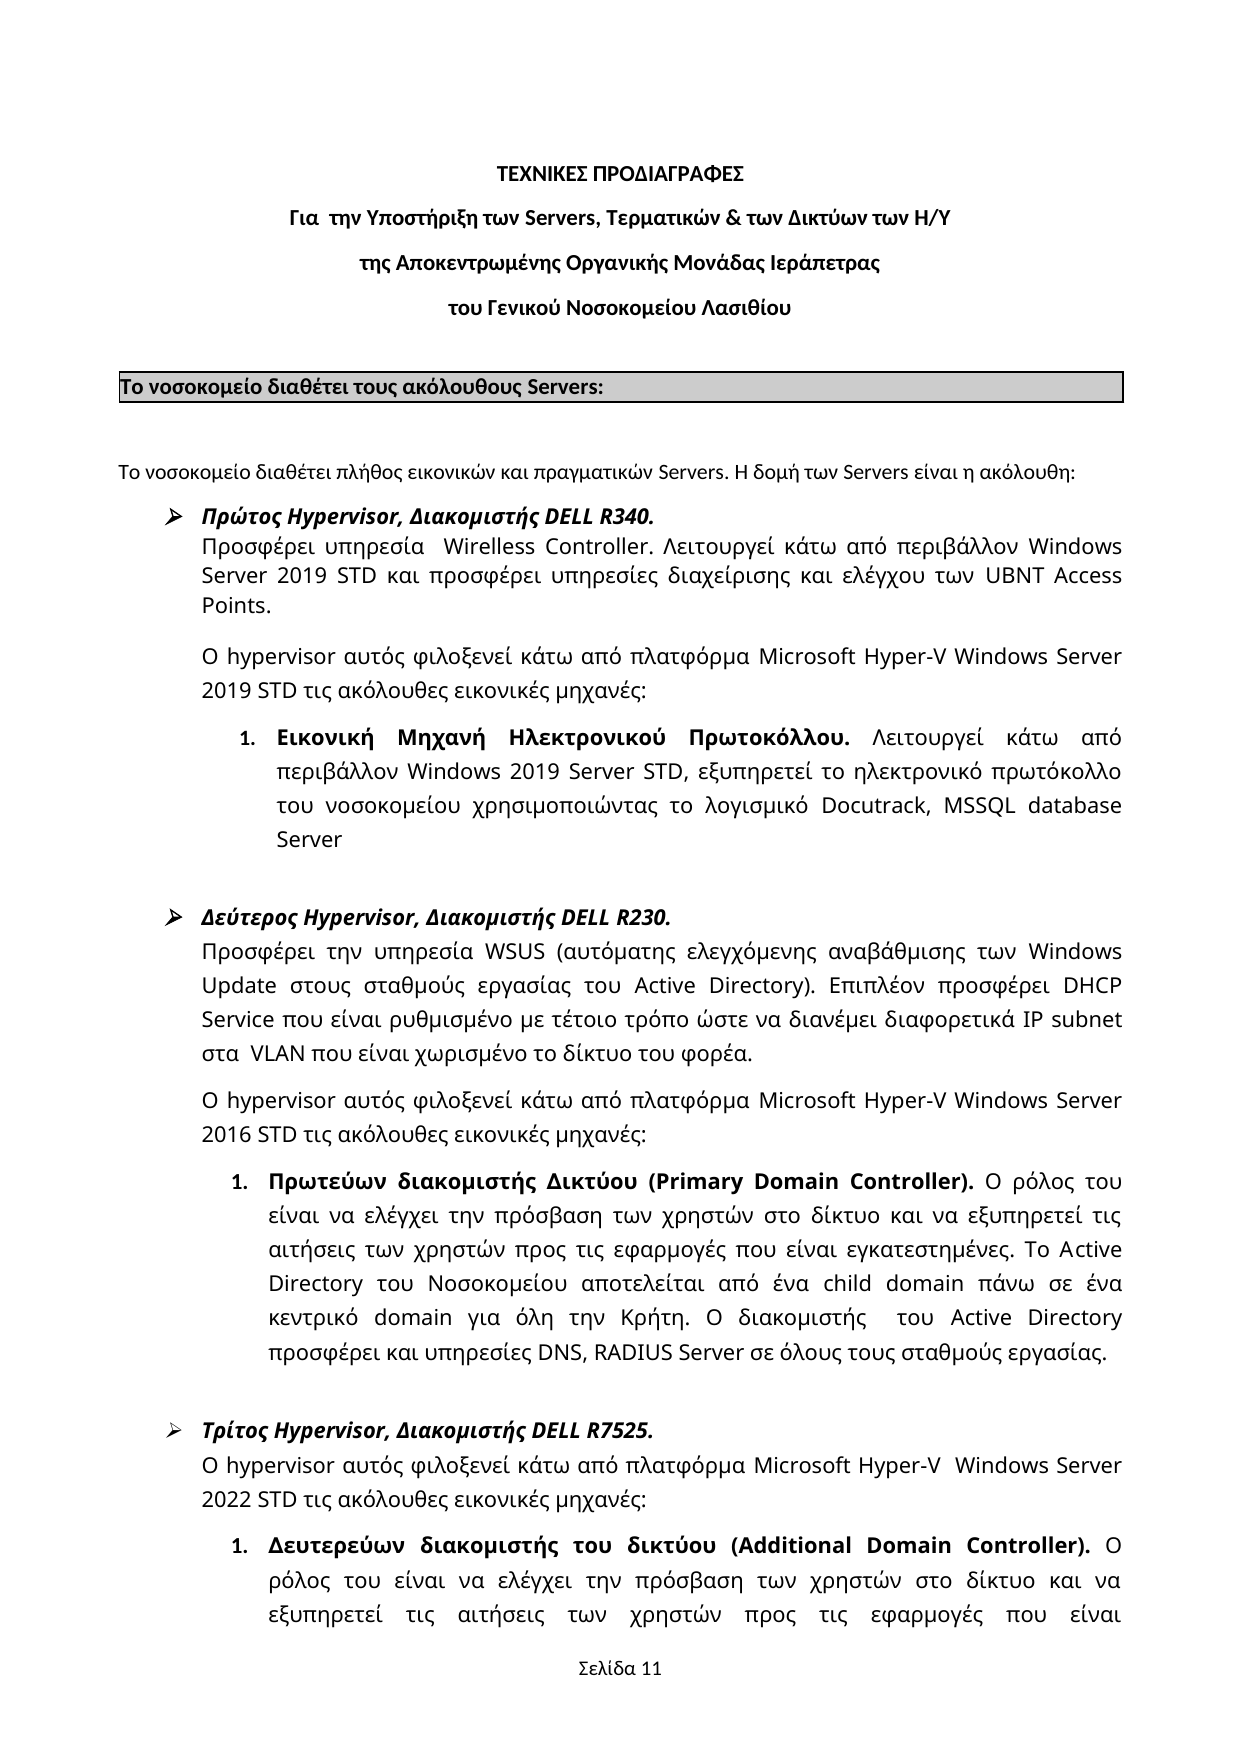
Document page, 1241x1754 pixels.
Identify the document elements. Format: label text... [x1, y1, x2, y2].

list Προσφέρει υπηρεσία Wirelless Controller. Λειτουργεί κάτω από περιβάλλον Windows Server 2019 STD και προσφέρει υπηρεσίες διαχείρισης και ελέγχου των UΒΝΤ Access Points. [201, 531, 1122, 620]
list Τρίτος Hypervisor, Διακομιστής DELL R7525. [164, 1415, 1122, 1445]
list Πρωτεύων διακοµιστής ∆ικτύου (Primary Domain Controller). Ο ρόλος του είναι να ελέγχει την πρόσβαση των χρηστών στο δίκτυο και να εξυπηρετεί τις αιτήσεις των χρηστών προς τις εφαρμογές που είναι εγκατεστημένες. Το Αctive Directory του Νοσοκομείου αποτελείται από ένα child domain πάνω σε ένα κεντρικό domain για όλη την Κρήτη. Ο διακομιστής του Active Directory προσφέρει και υπηρεσίες DNS, RADIUS Server σε όλους τους σταθμούς εργασίας. [231, 1166, 1122, 1366]
text ΤΕΧΝΙΚΕΣ ΠΡΟ∆ΙΑΓΡΑΦΕΣ [118, 159, 1122, 187]
text O hypervisor αυτός φιλοξενεί κάτω από πλατφόρμα Microsoft Hyper-V Windows Server 2022 STD τις ακόλουθες εικονικές μηχανές: [201, 1449, 1122, 1513]
text του Γενικού Νοσοκομείου Λασιθίου [118, 293, 1122, 321]
text Το νοσοκομείο διαθέτει τους ακόλουθους Servers: [120, 373, 1122, 401]
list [231, 1530, 1122, 1628]
list Πρώτος Hypervisor, Διακομιστής DELL R340. [164, 501, 1122, 531]
text Προσφέρει την υπηρεσία WSUS (αυτόματης ελεγχόμενης αναβάθμισης των Windows Update στους σταθμούς εργασίας του Active Directory). Επιπλέον προσφέρει DHCP Service που είναι ρυθμισμένο με τέτοιο τρόπο ώστε να διανέμει διαφορετικά IP subnet στα VLAN που είναι χωρισμένο το δίκτυο του φορέα. [201, 936, 1122, 1068]
text Το νοσοκομείο διαθέτει πλήθος εικονικών και πραγματικών Servers. Η δομή των Servers είναι η ακόλουθη: [118, 458, 1122, 484]
text O hypervisor αυτός φιλοξενεί κάτω από πλατφόρμα Microsoft Hyper-V Windows Server 2019 STD τις ακόλουθες εικονικές μηχανές: [201, 641, 1122, 705]
text O hypervisor αυτός φιλοξενεί κάτω από πλατφόρμα Microsoft Hyper-V Windows Server 2016 STD τις ακόλουθες εικονικές μηχανές: [201, 1085, 1122, 1149]
list Εικονική Μηχανή Ηλεκτρονικού Πρωτοκόλλου. Λειτουργεί κάτω από περιβάλλον Windows 2019 Server STD, εξυπηρετεί το ηλεκτρονικό πρωτόκολλο του νοσοκομείου χρησιμοποιώντας το λογισμικό Docutrack, MSSQL database Server [239, 722, 1122, 854]
text της Αποκεντρωμένης Οργανικής Μονάδας Ιεράπετρας [118, 248, 1122, 276]
list Δεύτερος Hypervisor, Διακομιστής DELL R230. [164, 902, 1122, 931]
text Για την Υποστήριξη των Servers, Τερµατικών & των ∆ικτύων των Η/Υ [118, 203, 1122, 231]
